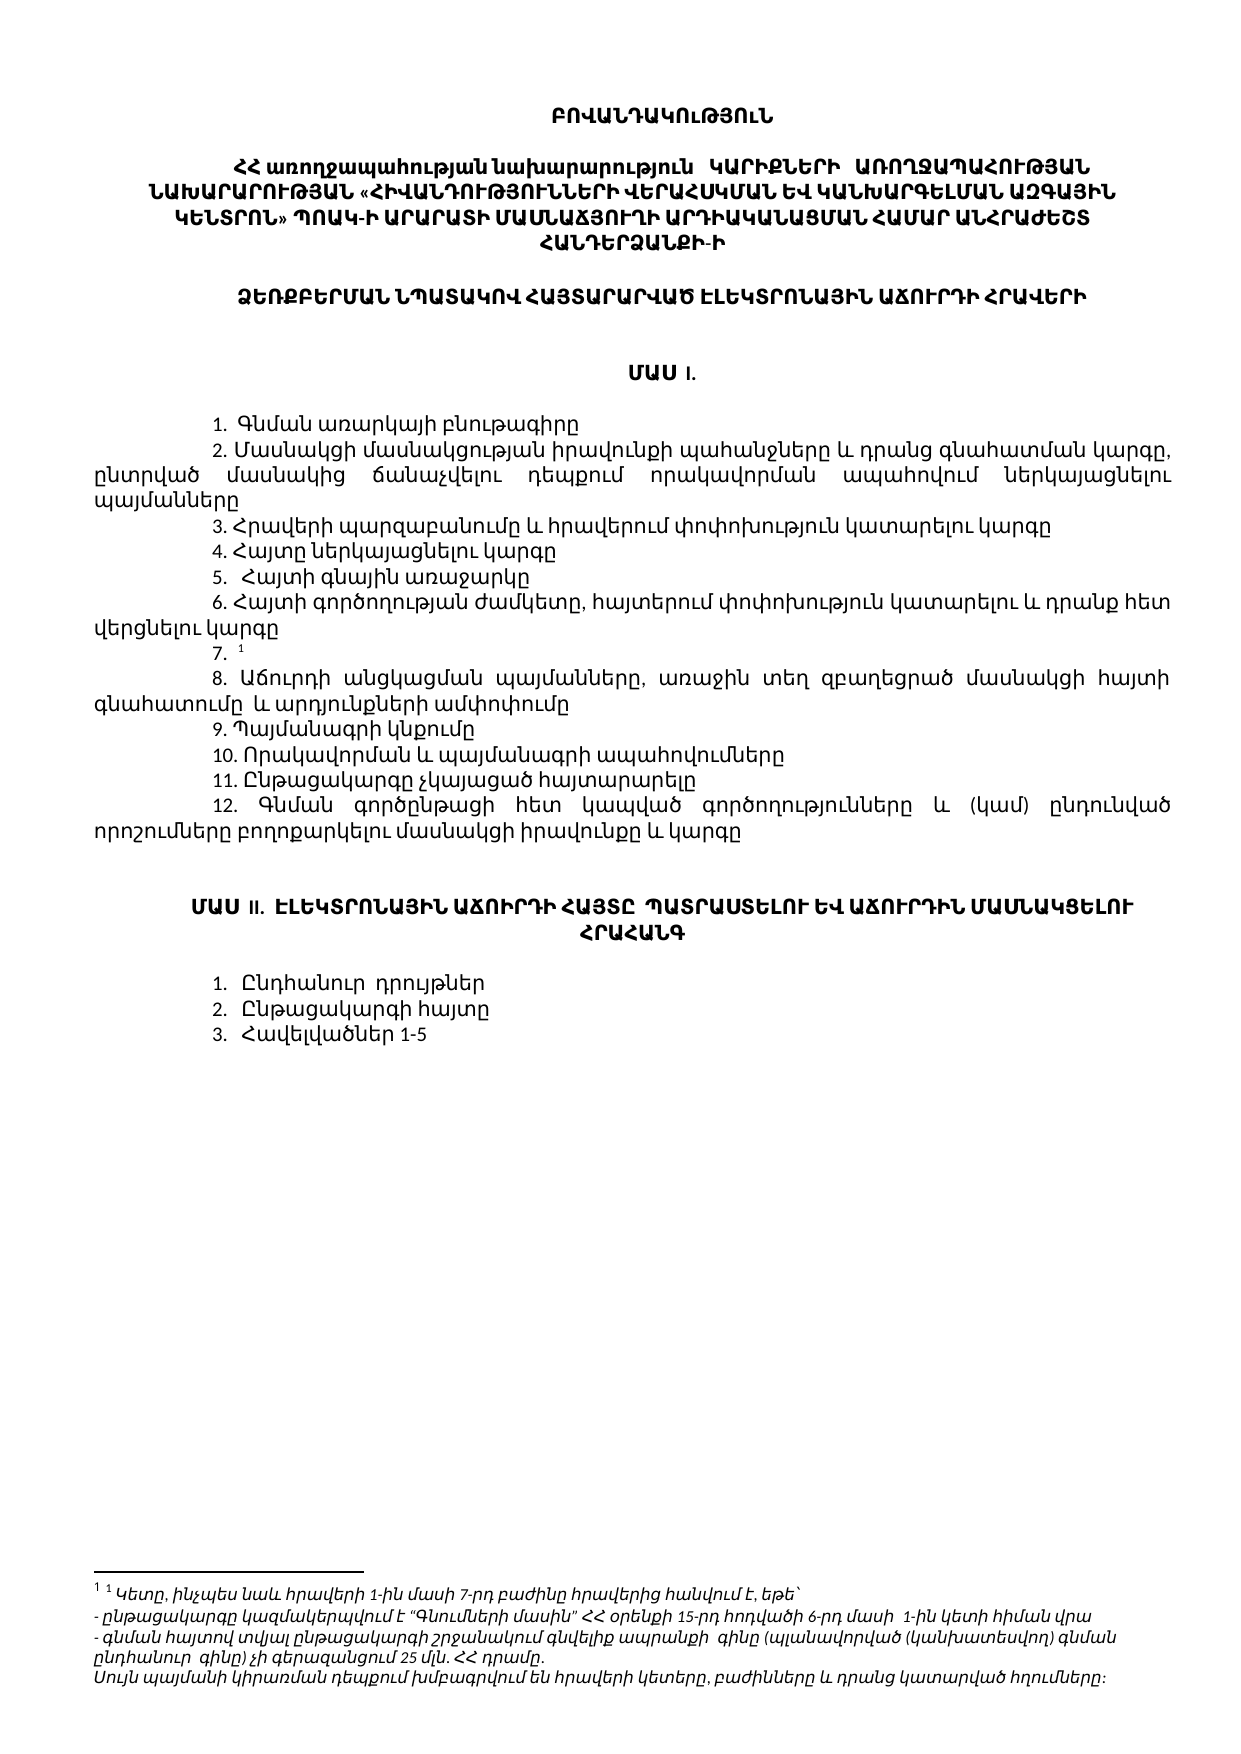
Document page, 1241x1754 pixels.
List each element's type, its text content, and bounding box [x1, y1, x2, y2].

text ՄԱՍ II. ԷԼԵԿՏՐՈՆԱՅԻՆ ԱՃՈԻՐԴԻ ՀԱՅՏԸ ՊԱՏՐԱՍՏԵԼՈՒ ԵՎ ԱՃՈՒՐԴԻՆ ՄԱՍՆԱԿՑԵԼՈՒ ՀՐԱՀԱՆԳ [94, 894, 1171, 945]
text 6. Հայտի գործողության ժամկետը, հայտերում փոփոխություն կատարելու և դրանք հետ վերցնելու կարգը [94, 589, 1171, 640]
text ՁԵՌՔԲԵՐՄԱՆ ՆՊԱՏԱԿՈՎ ՀԱՅՏԱՐԱՐՎԱԾ ԷԼԵԿՏՐՈՆԱՅԻՆ ԱՃՈՒՐԴԻ ՀՐԱՎԵՐԻ [94, 284, 1171, 310]
text 12. Գնման գործընթացի հետ կապված գործողությունները և (կամ) ընդունված որոշումները բողոքարկելու մասնակցի իրավունքը և կարգը [94, 793, 1171, 843]
text ՄԱՍ I. [94, 361, 1171, 386]
text 8. Աճուրդի անցկացման պայմանները, առաջին տեղ զբաղեցրած մասնակցի հայտի գնահատումը և արդյունքների ամփոփումը [94, 666, 1171, 716]
text 11. Ընթացակարգը չկայացած հայտարարելը [94, 767, 1171, 793]
text 10. Որակավորման և պայմանագրի ապահովումները [94, 742, 1171, 767]
text 3. Հրավերի պարզաբանումը և հրավերում փոփոխություն կատարելու կարգը [94, 513, 1171, 538]
text ՀՀ առողջապահության նախարարություն ԿԱՐԻՔՆԵՐԻ ԱՌՈՂՋԱՊԱՀՈՒԹՅԱՆ ՆԱԽԱՐԱՐՈՒԹՅԱՆ «ՀԻՎԱՆԴՈՒԹՅՈՒՆՆԵՐԻ ՎԵՐԱՀՍԿՄԱՆ ԵՎ ԿԱՆԽԱՐԳԵԼՄԱՆ ԱԶԳԱՅԻՆ ԿԵՆՏՐՈՆ» ՊՈԱԿ-Ի ԱՐԱՐԱՏԻ ՄԱՍՆԱՃՅՈՒՂԻ ԱՐԴԻԱԿԱՆԱՑՄԱՆ ՀԱՄԱՐ ԱՆՀՐԱԺԵՇՏ ՀԱՆԴԵՐՁԱՆՔԻ-Ի [94, 154, 1171, 256]
text 4. Հայտը ներկայացնելու կարգը [94, 538, 1171, 564]
text 1. Գնման առարկայի բնութագիրը [94, 411, 1171, 437]
text 2. Ընթացակարգի հայտը [94, 996, 1171, 1021]
text 9. Պայմանագրի կնքումը [94, 716, 1171, 742]
text 1. Ընդհանուր դրույթներ [94, 971, 1171, 996]
text 3. Հավելվածներ 1-5 [94, 1021, 1171, 1047]
text 5. Հայտի գնային առաջարկը [94, 564, 1171, 589]
text 2. Մասնակցի մասնակցության իրավունքի պահանջները և դրանց գնահատման կարգը, ընտրված մասնակից ճանաչվելու դեպքում որակավորման ապահովում ներկայացնելու պայմանները [94, 437, 1171, 513]
text 7. 1 [94, 640, 1171, 666]
text ԲՈՎԱՆԴԱԿՈւԹՅՈւՆ [94, 103, 1171, 128]
